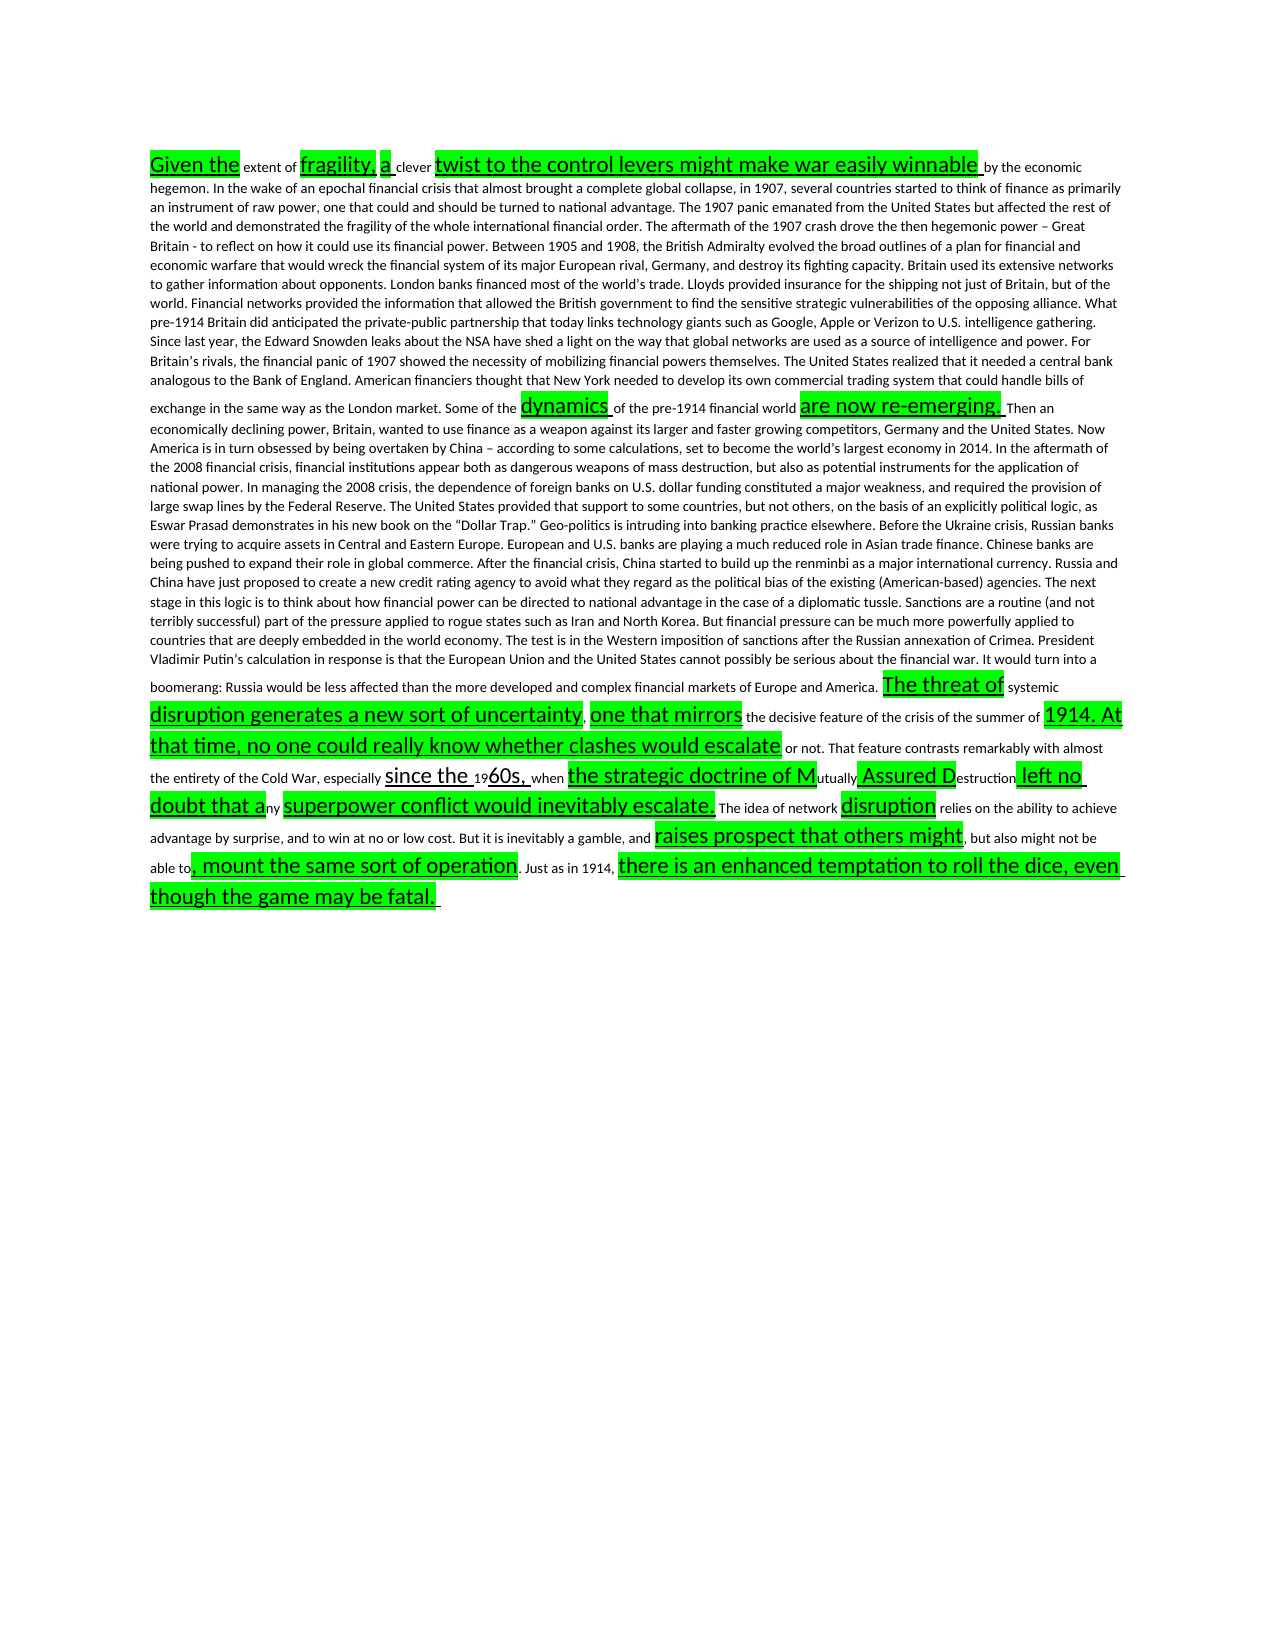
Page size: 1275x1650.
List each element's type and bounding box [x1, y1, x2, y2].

text [150, 150, 1125, 910]
